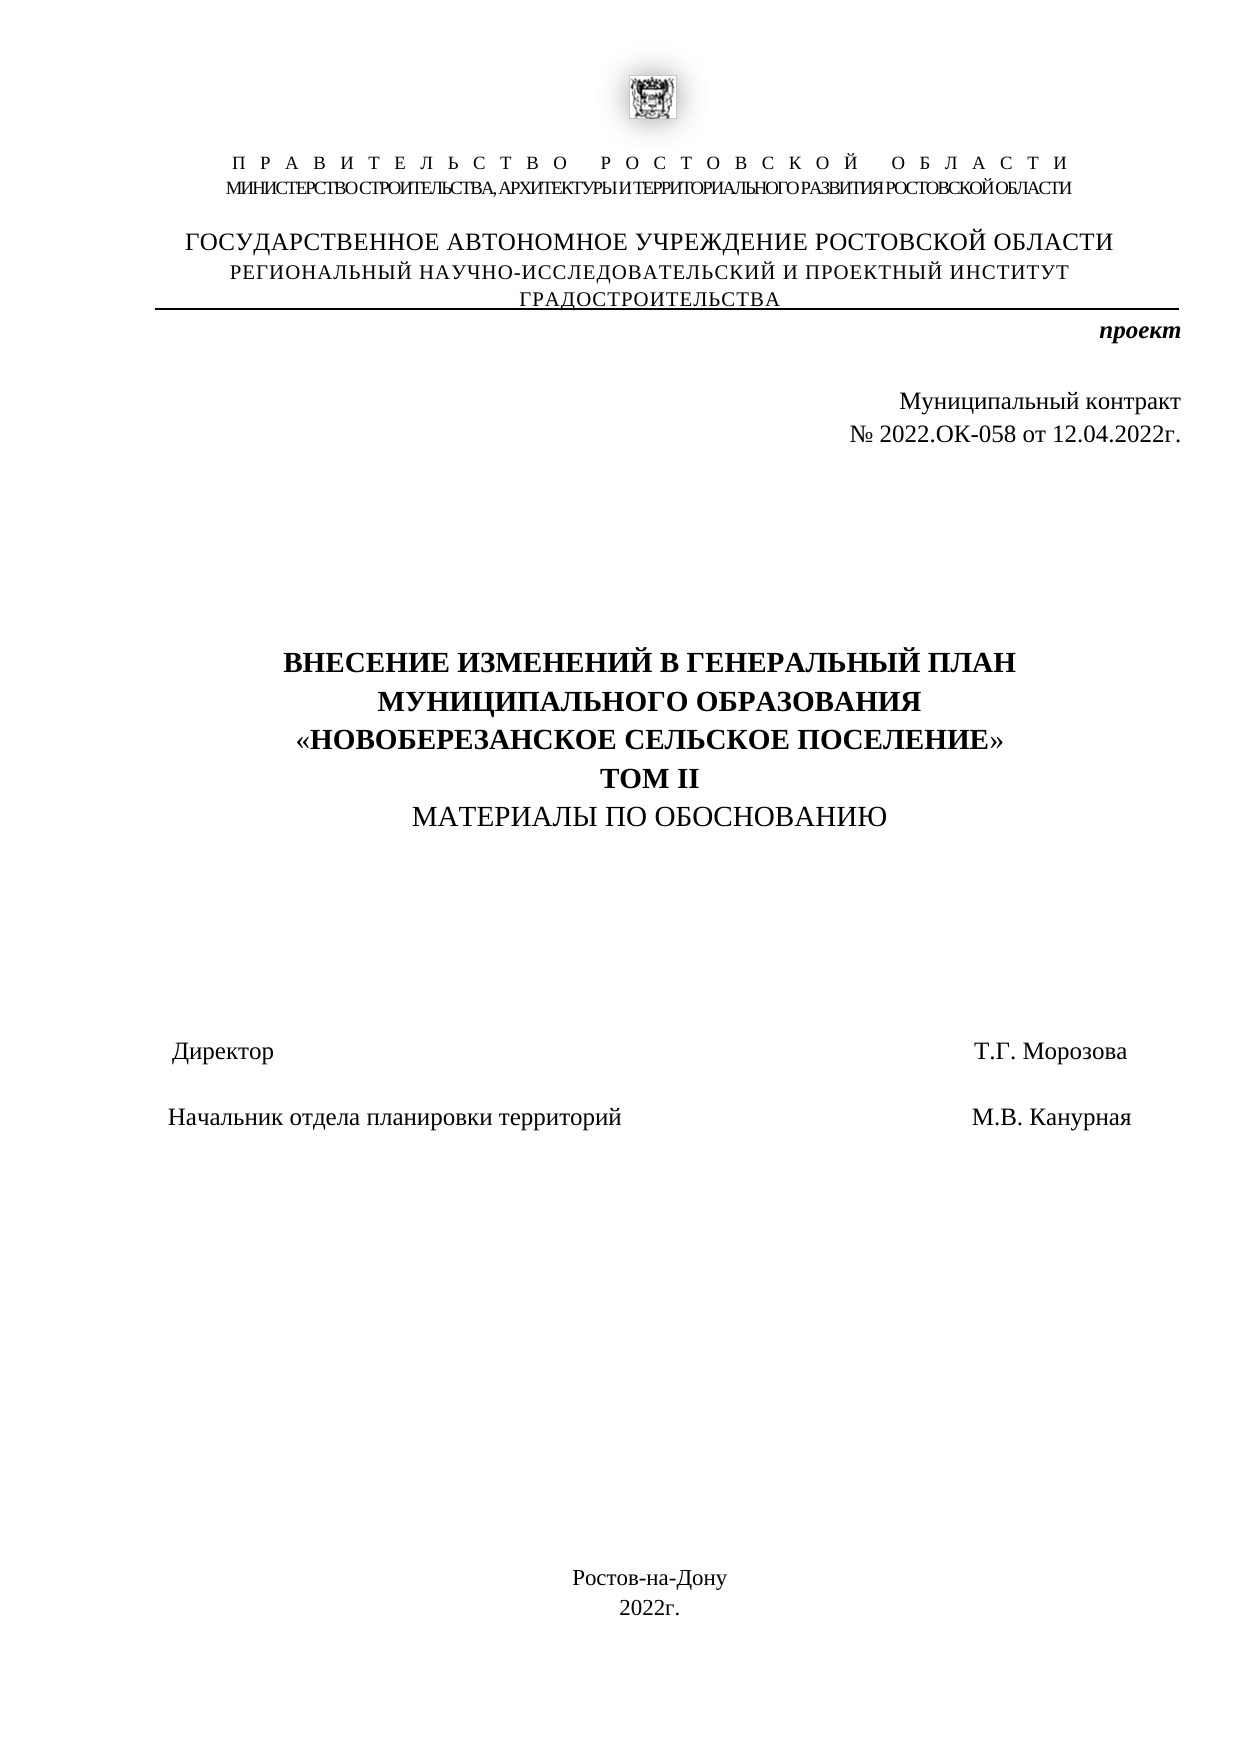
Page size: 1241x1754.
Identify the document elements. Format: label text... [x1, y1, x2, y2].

text МУНИЦИПАЛЬНОГО ОБРАЗОВАНИЯ [118, 684, 1181, 717]
text ГРАДОСТРОИТЕЛЬСТВА [118, 287, 1181, 311]
text ВНЕСЕНИЕ ИЗМЕНЕНИЙ В ГЕНЕРАЛЬНЫЙ ПЛАН [118, 645, 1181, 679]
text Ростов-на-Дону [118, 1564, 1181, 1591]
text Муниципальный контракт [118, 386, 1181, 415]
text № 2022.ОК-058 от 12.04.2022г. [118, 419, 1181, 448]
text МИНИСТЕРСТВО СТРОИТЕЛЬСТВА, АРХИТЕКТУРЫ И ТЕРРИТОРИАЛЬНого РАЗВиТиЯ РОСТОВСКОЙ ОБЛАСТИ [118, 177, 1181, 198]
text МАТЕРИАЛЫ ПО ОБОСНОВАНИЮ [118, 799, 1181, 833]
text РЕГИОНАЛЬНЫЙ НАУЧНО-ИССЛЕДОВАТЕЛЬСКИЙ и ПРОЕКТНЫЙ ИНСТИТУТ [118, 259, 1181, 284]
text проект [118, 315, 1181, 343]
text 2022г. [118, 1594, 1181, 1621]
text ГОСУДАРСТВЕННОЕ АВТОНОМНОЕ УЧРЕЖДЕНИЕ РОСТОВСКОЙ ОБЛАСТИ [118, 227, 1181, 255]
text Начальник отдела планировки территорий М.В. Канурная [118, 1102, 1181, 1131]
text «НОВОБЕРЕЗАНСКОЕ СЕЛЬСКОЕ ПОСЕЛЕНИЕ» [118, 722, 1181, 756]
text ТОМ II [118, 761, 1181, 794]
picture [598, 45, 708, 89]
text Директор Т.Г. Морозова [118, 1036, 1181, 1065]
text ПРАВИТЕЛЬСТВО РОСТОВСКОЙ ОБЛАСТИ [118, 89, 1181, 174]
